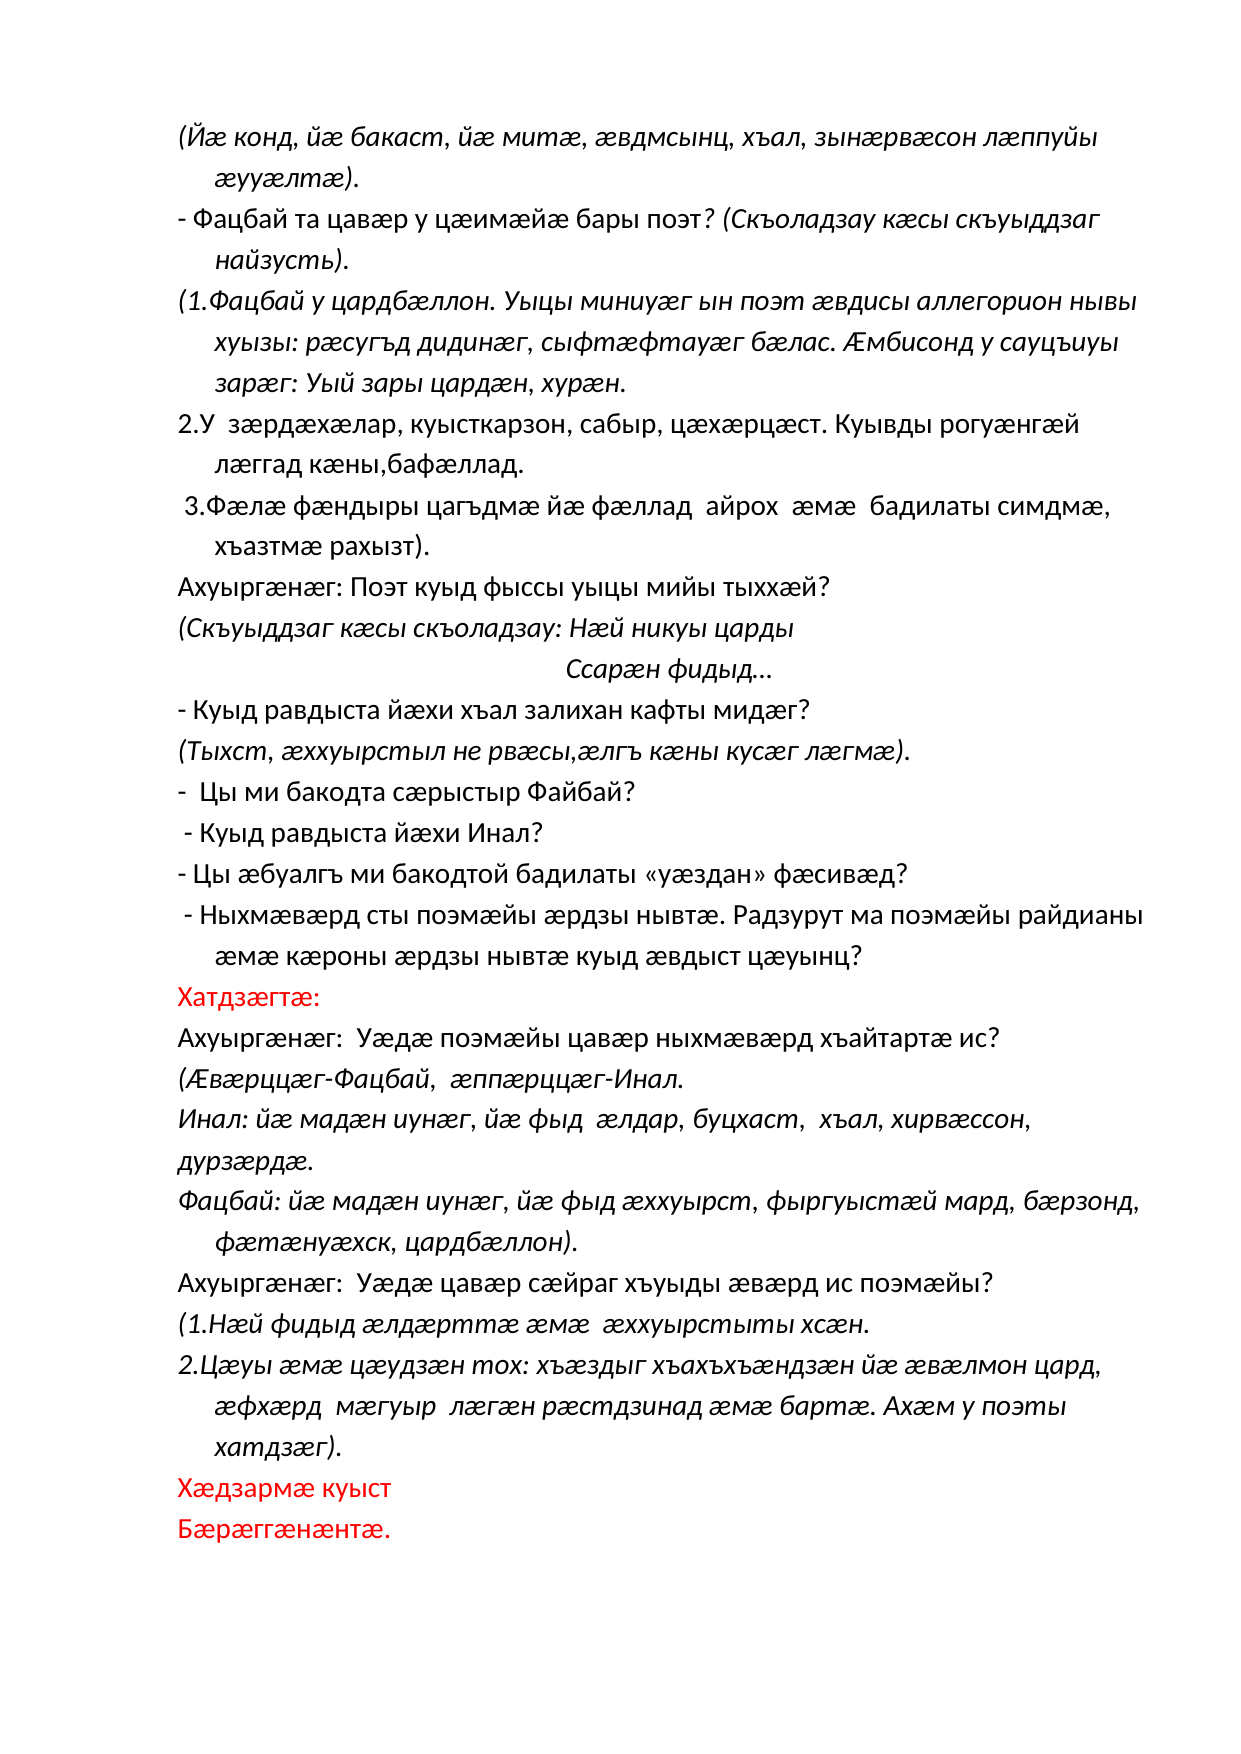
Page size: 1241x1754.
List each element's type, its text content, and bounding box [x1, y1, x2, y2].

text - Куыд равдыста йæхи хъал залихан кафты мидæг? [177, 691, 1152, 727]
text (1.Нæй фидыд æлдæрттæ æмæ æххуырстыты хсæн. [177, 1305, 1152, 1341]
text Ахуыргæнæг: Уæдæ цавæр сæйраг хъуыды æвæрд ис поэмæйы? [177, 1264, 1152, 1300]
text Инал: йæ мадæн иунæг, йæ фыд æлдар, буцхаст, хъал, хирвæссон, дурзæрдæ. [177, 1101, 1152, 1177]
text - Фацбай та цавæр у цæимæйæ бары поэт? (Скъоладзау кæсы скъуыддзаг найзусть). [177, 200, 1152, 277]
text 3.Фæлæ фæндыры цагъдмæ йæ фæллад айрох æмæ бадилаты симдмæ, хъазтмæ рахызт). [177, 487, 1152, 563]
text Хæдзармæ куыст [177, 1469, 1152, 1505]
text Бæрæггæнæнтæ. [177, 1510, 1152, 1546]
text (Йæ конд, йæ бакаст, йæ митæ, æвдмсынц, хъал, зынæрвæсон лæппуйы æууæлтæ). [177, 118, 1152, 195]
text Ссарæн фидыд… [177, 650, 1152, 686]
text Ахуыргæнæг: Уæдæ поэмæйы цавæр ныхмæвæрд хъайтартæ ис? [177, 1019, 1152, 1054]
text Фацбай: йæ мадæн иунæг, йæ фыд æххуырст, фыргуыстæй мард, бæрзонд, фæтæнуæхск, цардбæллон). [177, 1182, 1152, 1259]
text 2.У зæрдæхæлар, куысткарзон, сабыр, цæхæрцæст. Куывды рогуæнгæй лæггад кæны,бафæллад. [177, 405, 1152, 481]
text (Æвæрццæг-Фацбай, æппæрццæг-Инал. [177, 1060, 1152, 1095]
text Хатдзæгтæ: [177, 978, 1152, 1013]
text (1.Фацбай у цардбæллон. Уыцы миниуæг ын поэт æвдисы аллегорион нывы хуызы: рæсугъд дидинæг, сыфтæфтауæг бæлас. Æмбисонд у сауцъиуы зарæг: Уый зары цардæн, хурæн. [177, 282, 1152, 399]
text Ахуыргæнæг: Поэт куыд фыссы уыцы мийы тыххæй? [177, 568, 1152, 604]
text - Ныхмæвæрд сты поэмæйы æрдзы нывтæ. Радзурут ма поэмæйы райдианы æмæ кæроны æрдзы нывтæ куыд æвдыст цæуынц? [177, 896, 1152, 972]
text (Скъуыддзаг кæсы скъоладзау: Нæй никуы царды [177, 609, 1152, 645]
text - Цы ми бакодта сæрыстыр Файбай? [177, 773, 1152, 809]
text (Тыхст, æххуырстыл не рвæсы,æлгъ кæны кусæг лæгмæ). [177, 732, 1152, 768]
text 2.Цæуы æмæ цæудзæн тох: хъæздыг хъахъхъæндзæн йæ æвæлмон цард, æфхæрд мæгуыр лæгæн рæстдзинад æмæ бартæ. Ахæм у поэты хатдзæг). [177, 1346, 1152, 1464]
text - Цы æбуалгъ ми бакодтой бадилаты «уæздан» фæсивæд? [177, 855, 1152, 891]
text - Куыд равдыста йæхи Инал? [177, 814, 1152, 850]
